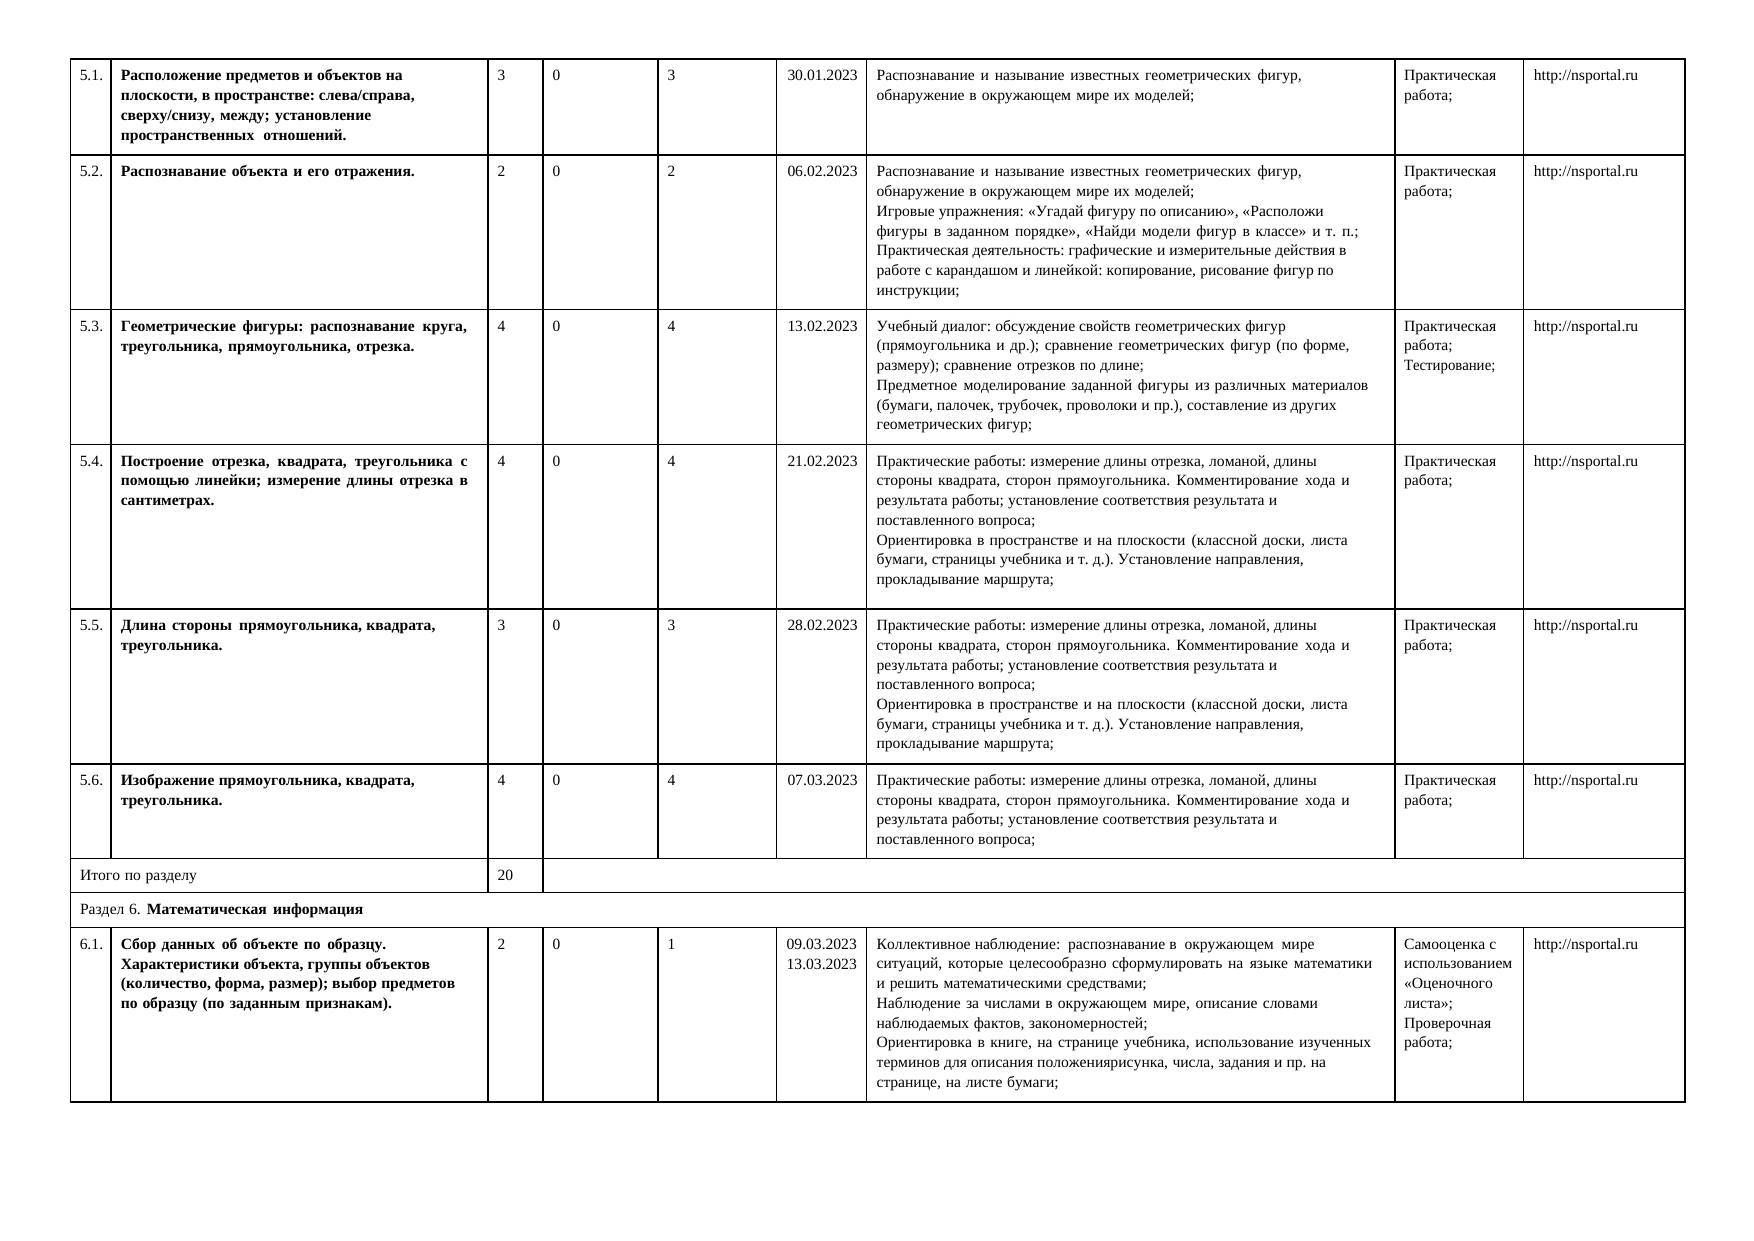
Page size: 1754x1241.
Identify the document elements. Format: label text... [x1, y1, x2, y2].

table_cell 4 [659, 310, 776, 443]
table_cell 5.4. [71, 445, 110, 608]
table_cell Практическая работа; [1396, 156, 1523, 309]
table_cell http://nsportal.ru [1524, 310, 1684, 443]
table_cell Распознавание объекта и его отражения. [112, 156, 487, 309]
table_cell 0 [544, 765, 657, 857]
table_cell Самооценка с использованием «Оценочного листа»; Проверочная работа; [1396, 928, 1523, 1101]
table_cell Практическая работа; [1396, 765, 1523, 857]
table_cell http://nsportal.ru [1524, 156, 1684, 309]
table_cell 1 [659, 928, 776, 1101]
table_cell Геометрические фигуры: распознавание круга, треугольника, прямоугольника, отрезка. [112, 310, 487, 443]
table_cell 0 [544, 310, 657, 443]
table_cell http://nsportal.ru [1524, 928, 1684, 1101]
table_cell http://nsportal.ru [1524, 765, 1684, 857]
table_cell 20 [489, 859, 542, 892]
table_cell Изображение прямоугольника, квадрата, треугольника. [112, 765, 487, 857]
table_cell 5.5. [71, 610, 110, 763]
table_cell 30.01.2023 [777, 60, 866, 154]
table_cell 5.1. [71, 60, 110, 154]
table_cell Итого по разделу [71, 859, 487, 892]
table_cell http://nsportal.ru [1524, 445, 1684, 608]
table_cell Раздел 6. Математическая информация [71, 893, 1684, 927]
table_cell 0 [544, 610, 657, 763]
table_cell 06.02.2023 [777, 156, 866, 309]
table_cell Распознавание и называние известных геометрических фигур, обнаружение в окружающем мире их моделей; Игровые упражнения: «Угадай фигуру по описанию», «Расположи фигуры в заданном порядке», «Найди модели фигур в классе» и т. п.; Практическая деятельность: графические и измерительные действия в работе с карандашом и линейкой: копирование, рисование фигур по инструкции; [867, 156, 1394, 309]
table_cell 3 [489, 60, 542, 154]
table_cell 4 [489, 310, 542, 443]
table_cell 2 [489, 156, 542, 309]
table_cell 0 [544, 445, 657, 608]
table_cell 0 [544, 60, 657, 154]
table_cell Практическая работа; Тестирование; [1396, 310, 1523, 443]
table_cell 3 [659, 60, 776, 154]
table_cell 0 [544, 928, 657, 1101]
table_cell 4 [659, 445, 776, 608]
table_cell Практическая работа; [1396, 445, 1523, 608]
table_cell Практические работы: измерение длины отрезка, ломаной, длины стороны квадрата, сторон прямоугольника. Комментирование хода и результата работы; установление соответствия результата и поставленного вопроса; Ориентировка в пространстве и на плоскости (классной доски, листа бумаги, страницы учебника и т. д.). Установление направления, прокладывание маршрута; [867, 445, 1394, 608]
table_cell Расположение предметов и объектов на плоскости, в пространстве: слева/справа, сверху/снизу, между; установление пространственных отношений. [112, 60, 487, 154]
table_cell Практическая работа; [1396, 60, 1523, 154]
table_cell 09.03.2023 13.03.2023 [777, 928, 866, 1101]
table_cell Учебный диалог: обсуждение свойств геометрических фигур (прямоугольника и др.); сравнение геометрических фигур (по форме, размеру); сравнение отрезков по длине; Предметное моделирование заданной фигуры из различных материалов (бумаги, палочек, трубочек, проволоки и пр.), составление из других геометрических фигур; [867, 310, 1394, 443]
table_cell [544, 859, 1684, 892]
table_cell 13.02.2023 [777, 310, 866, 443]
table_cell 0 [544, 156, 657, 309]
table_cell 4 [659, 765, 776, 857]
table_cell 07.03.2023 [777, 765, 866, 857]
table_cell Практические работы: измерение длины отрезка, ломаной, длины стороны квадрата, сторон прямоугольника. Комментирование хода и результата работы; установление соответствия результата и поставленного вопроса; Ориентировка в пространстве и на плоскости (классной доски, листа бумаги, страницы учебника и т. д.). Установление направления, прокладывание маршрута; [867, 610, 1394, 763]
table_cell http://nsportal.ru [1524, 60, 1684, 154]
table_cell 2 [659, 156, 776, 309]
table_cell Длина стороны прямоугольника, квадрата, треугольника. [112, 610, 487, 763]
table_cell 5.6. [71, 765, 110, 857]
table_cell 21.02.2023 [777, 445, 866, 608]
table_cell 2 [489, 928, 542, 1101]
table_cell 4 [489, 765, 542, 857]
table_cell 3 [489, 610, 542, 763]
table_cell Сбор данных об объекте по образцу. Характеристики объекта, группы объектов (количество, форма, размер); выбор предметов по образцу (по заданным признакам). [112, 928, 487, 1101]
table_cell 4 [489, 445, 542, 608]
table_cell Практическая работа; [1396, 610, 1523, 763]
table_cell 5.3. [71, 310, 110, 443]
table_cell http://nsportal.ru [1524, 610, 1684, 763]
table_cell Коллективное наблюдение: распознавание в окружающем мире ситуаций, которые целесообразно сформулировать на языке математики и решить математическими средствами; Наблюдение за числами в окружающем мире, описание словами наблюдаемых фактов, закономерностей; Ориентировка в книге, на странице учебника, использование изученных терминов для описания положениярисунка, числа, задания и пр. на странице, на листе бумаги; [867, 928, 1394, 1101]
table_cell 5.2. [71, 156, 110, 309]
table_cell Практические работы: измерение длины отрезка, ломаной, длины стороны квадрата, сторон прямоугольника. Комментирование хода и результата работы; установление соответствия результата и поставленного вопроса; [867, 765, 1394, 857]
table_cell Построение отрезка, квадрата, треугольника с помощью линейки; измерение длины отрезка в сантиметрах. [112, 445, 487, 608]
table_cell 3 [659, 610, 776, 763]
table_cell 28.02.2023 [777, 610, 866, 763]
table_cell Распознавание и называние известных геометрических фигур, обнаружение в окружающем мире их моделей; [867, 60, 1394, 154]
table_cell 6.1. [71, 928, 110, 1101]
